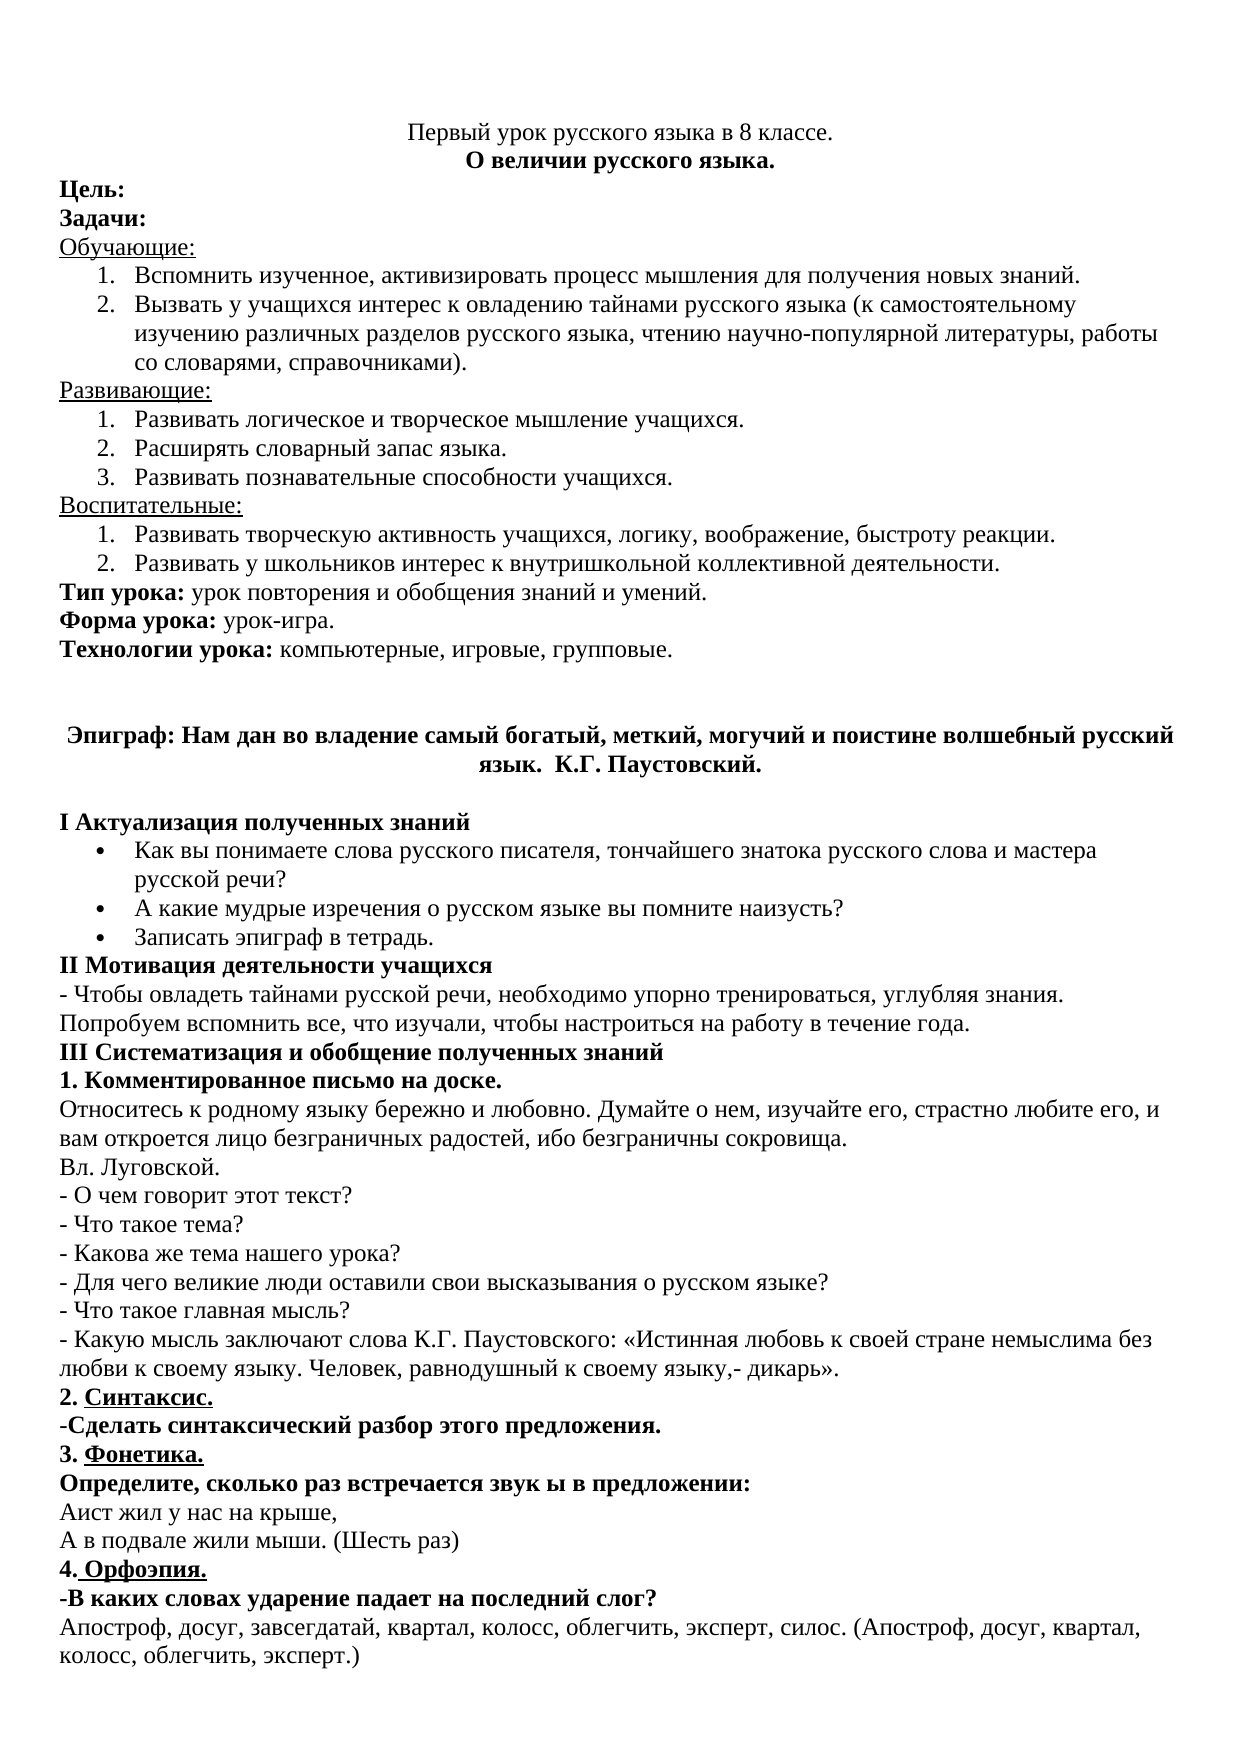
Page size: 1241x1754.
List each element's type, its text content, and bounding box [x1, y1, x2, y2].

text - Какую мысль заключают слова К.Г. Паустовского: «Истинная любовь к своей стране немыслима без любви к своему языку. Человек, равнодушный к своему языку,- дикарь». [59, 1324, 1181, 1382]
text - Что такое главная мысль? [59, 1295, 1181, 1324]
text Относитесь к родному языку бережно и любовно. Думайте о нем, изучайте его, страстно любите его, и вам откроется лицо безграничных радостей, ибо безграничны сокровища. [59, 1094, 1181, 1152]
text III Систематизация и обобщение полученных знаний [59, 1037, 1181, 1065]
text I Актуализация полученных знаний [59, 807, 1181, 835]
list Расширять словарный запас языка. [97, 433, 1181, 462]
text Технологии урока: компьютерные, игровые, групповые. [59, 634, 1181, 663]
text - Что такое тема? [59, 1209, 1181, 1238]
list Развивать у школьников интерес к внутришкольной коллективной деятельности. [97, 548, 1181, 577]
list Развивать творческую активность учащихся, логику, воображение, быстроту реакции. [97, 519, 1181, 548]
text 2. Синтаксис. [59, 1382, 1181, 1410]
text 3. Фонетика. [59, 1439, 1181, 1468]
text Задачи: [59, 203, 1181, 232]
list Вызвать у учащихся интерес к овладению тайнами русского языка (к самостоятельному изучению различных разделов русского языка, чтению научно-популярной литературы, работы со словарями, справочниками). [97, 289, 1181, 375]
list Вспомнить изученное, активизировать процесс мышления для получения новых знаний. [97, 260, 1181, 289]
text Вл. Луговской. [59, 1152, 1181, 1180]
text А в подвале жили мыши. (Шесть раз) [59, 1525, 1181, 1554]
text - Для чего великие люди оставили свои высказывания о русском языке? [59, 1267, 1181, 1295]
text II Мотивация деятельности учащихся [59, 950, 1181, 979]
list А какие мудрые изречения о русском языке вы помните наизусть? [97, 893, 1181, 922]
text Определите, сколько раз встречается звук ы в предложении: [59, 1468, 1181, 1497]
list Записать эпиграф в тетрадь. [97, 922, 1181, 950]
text Обучающие: [59, 232, 1181, 260]
text - Чтобы овладеть тайнами русской речи, необходимо упорно тренироваться, углубляя знания. Попробуем вспомнить все, что изучали, чтобы настроиться на работу в течение года. [59, 979, 1181, 1037]
text О величии русского языка. [59, 145, 1181, 174]
text -Сделать синтаксический разбор этого предложения. [59, 1410, 1181, 1439]
list Развивать логическое и творческое мышление учащихся. [97, 404, 1181, 433]
text 1. Комментированное письмо на доске. [59, 1065, 1181, 1094]
text -В каких словах ударение падает на последний слог? [59, 1583, 1181, 1612]
text Форма урока: урок-игра. [59, 605, 1181, 634]
text - Какова же тема нашего урока? [59, 1238, 1181, 1267]
text Тип урока: урок повторения и обобщения знаний и умений. [59, 577, 1181, 605]
text Эпиграф: Нам дан во владение самый богатый, меткий, могучий и поистине волшебный русский язык. К.Г. Паустовский. [59, 720, 1181, 778]
list Развивать познавательные способности учащихся. [97, 462, 1181, 490]
text 4. Орфоэпия. [59, 1554, 1181, 1583]
text Воспитательные: [59, 490, 1181, 519]
text Развивающие: [59, 375, 1181, 404]
text - О чем говорит этот текст? [59, 1180, 1181, 1209]
list Как вы понимаете слова русского писателя, тончайшего знатока русского слова и мастера русской речи? [97, 835, 1181, 893]
text Цель: [59, 174, 1181, 203]
text Апостроф, досуг, завсегдатай, квартал, колосс, облегчить, эксперт, силос. (Апостроф, досуг, квартал, колосс, облегчить, эксперт.) [59, 1612, 1181, 1669]
text Аист жил у нас на крыше, [59, 1497, 1181, 1525]
text Первый урок русского языка в 8 классе. [59, 117, 1181, 145]
